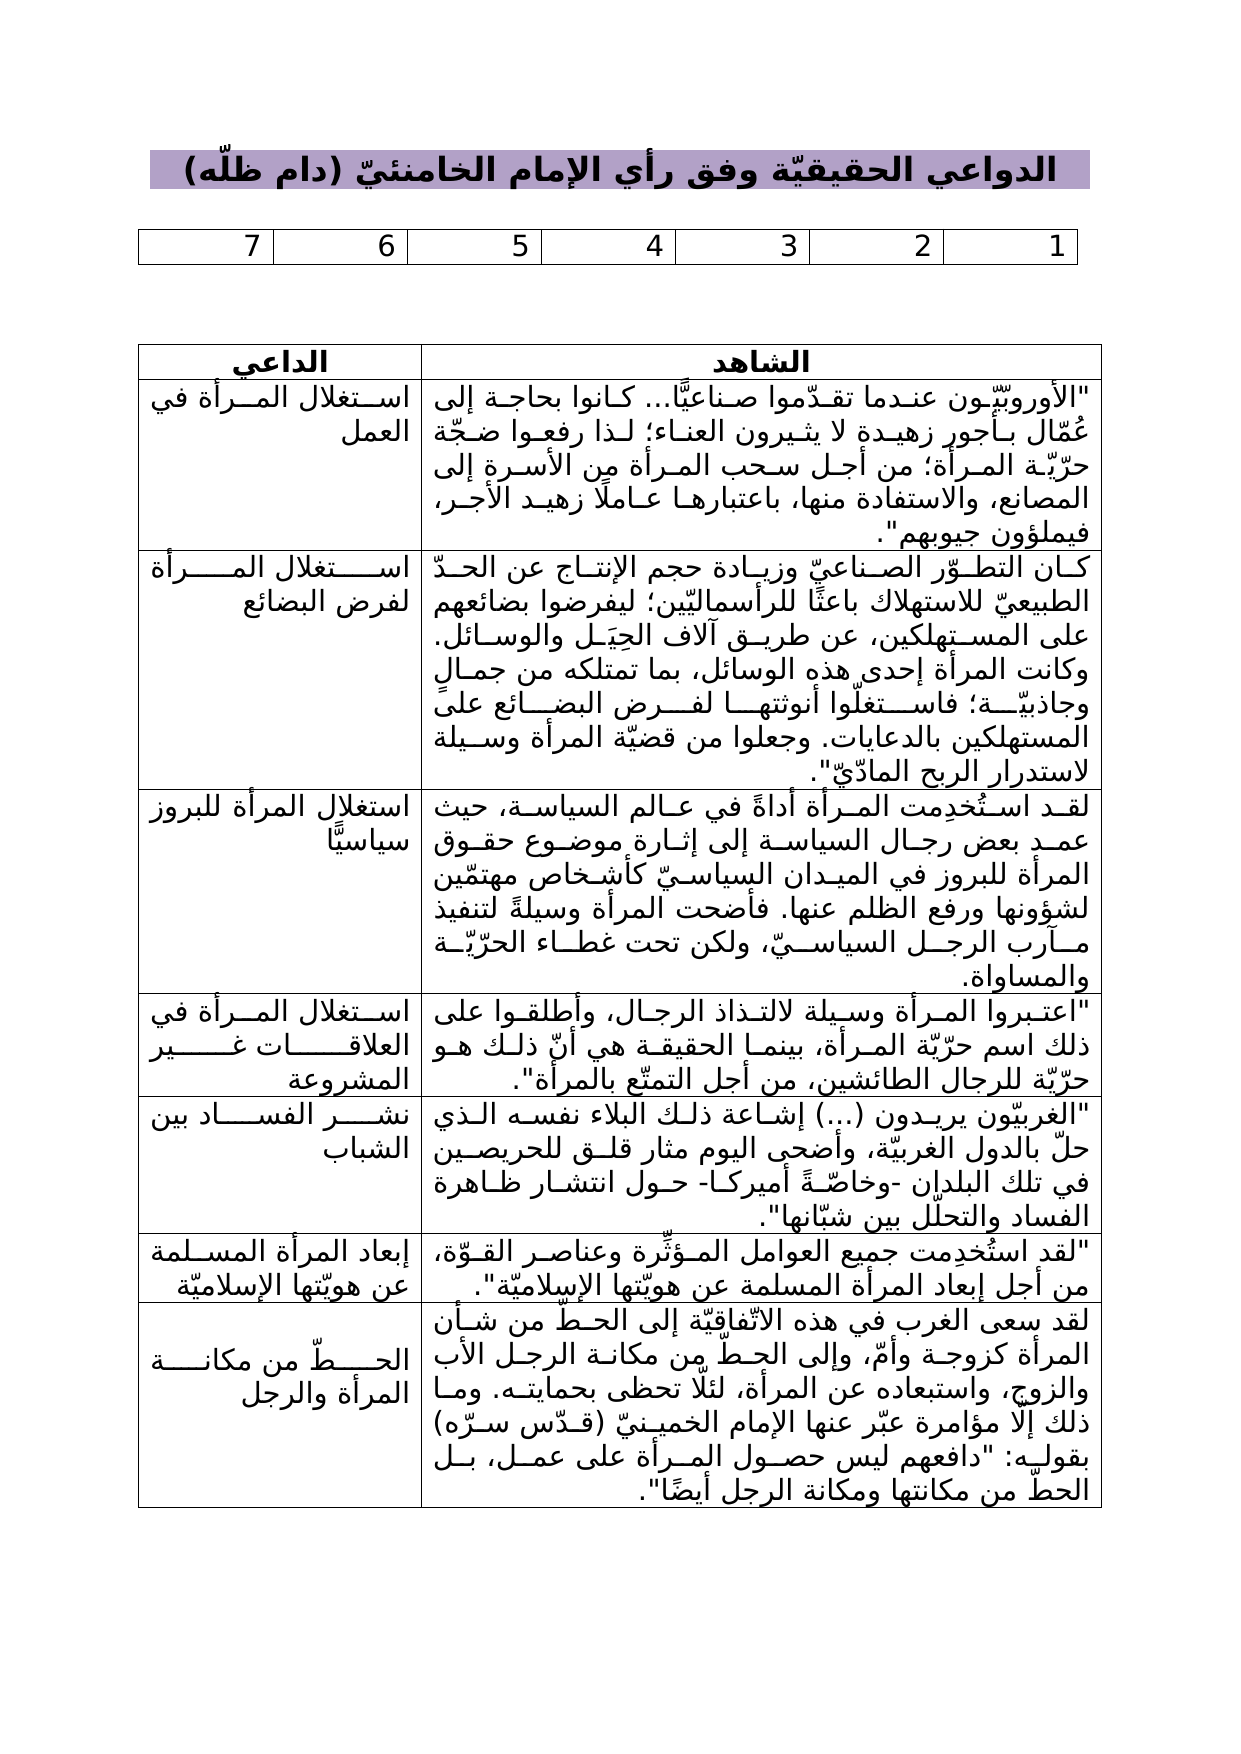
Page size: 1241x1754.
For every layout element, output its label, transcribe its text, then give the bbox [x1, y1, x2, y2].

table_cell استغلال المرأة للبروز سياسيًّا [139, 790, 421, 993]
table_header 1 [944, 230, 1077, 263]
table_header 4 [542, 230, 675, 263]
table_cell كان التطوّر الصناعيّ وزيادة حجم الإنتاج عن الحدّ الطبيعيّ للاستهلاك باعثًا للرأسماليّين؛ ليفرضوا بضائعهم على المستهلكين، عن طريق آلاف الحِيَل والوسائل. وكانت المرأة إحدى هذه الوسائل، بما تمتلكه من جمالٍ وجاذبيّة؛ فاستغلّوا أنوثتها لفرض البضائع على المستهلكين بالدعايات. وجعلوا من قضيّة المرأة وسيلة لاستدرار الربح المادّيّ". [422, 551, 1101, 788]
subtitle الدواعي الحقيقيّة وفق رأي الإمام الخامنئيّ (دام ظلّه) [150, 150, 1090, 189]
table_header 7 [139, 230, 273, 263]
table_header الشاهد [422, 345, 1101, 379]
table_cell "لقد استُخدِمت جميع العوامل المؤثِّرة وعناصر القوّة، من أجل إبعاد المرأة المسلمة عن هويّتها الإسلاميّة". [422, 1234, 1101, 1302]
table_cell لقد سعى الغرب في هذه الاتّفاقيّة إلى الحطّ من شأن المرأة كزوجة وأمّ، وإلى الحطّ من مكانة الرجل الأب والزوج، واستبعاده عن المرأة، لئلّا تحظى بحمايته. وما ذلك إلّا مؤامرة عبّر عنها الإمام الخمينيّ (قدّس سرّه) بقوله: "دافعهم ليس حصول المرأة على عمل، بل الحطّ من مكانتها ومكانة الرجل أيضًا". [422, 1303, 1101, 1507]
table_header 5 [408, 230, 541, 263]
table_cell "اعتبروا المرأة وسيلة لالتذاذ الرجال، وأطلقوا على ذلك اسم حرّيّة المرأة، بينما الحقيقة هي أنّ ذلك هو حرّيّة للرجال الطائشين، من أجل التمتّع بالمرأة". [422, 994, 1101, 1096]
table_header 6 [274, 230, 407, 263]
table_cell "الغربيّون يريدون (...) إشاعة ذلك البلاء نفسه الذي حلّ بالدول الغربيّة، وأضحى اليوم مثار قلق للحريصين في تلك البلدان -وخاصّةً أميركا- حول انتشار ظاهرة الفساد والتحلّل بين شبّانها". [422, 1097, 1101, 1233]
table_cell "الأوروبّيّون عندما تقدّموا صناعيًّا... كانوا بحاجة إلى عُمّال بأجور زهيدة لا يثيرون العناء؛ لذا رفعوا ضجّة حرّيّة المرأة؛ من أجل سحب المرأة من الأسرة إلى المصانع، والاستفادة منها، باعتبارها عاملًا زهيد الأجر، فيملؤون جيوبهم". [422, 380, 1101, 550]
table_header الداعي [139, 345, 421, 379]
table_header 2 [810, 230, 943, 263]
table_cell استغلال المرأة في العمل [139, 380, 421, 550]
table_cell لقد استُخدِمت المرأة أداةً في عالم السياسة، حيث عمد بعض رجال السياسة إلى إثارة موضوع حقوق المرأة للبروز في الميدان السياسيّ كأشخاص مهتمّين لشؤونها ورفع الظلم عنها. فأضحت المرأة وسيلةً لتنفيذ مآرب الرجل السياسيّ، ولكن تحت غطاء الحرّيّة والمساواة. [422, 790, 1101, 993]
table_cell استغلال المرأة لفرض البضائع [139, 551, 421, 788]
table_cell إبعاد المرأة المسلمة عن هويّتها الإسلاميّة [139, 1234, 421, 1302]
table_cell استغلال المرأة في العلاقات غير المشروعة [139, 994, 421, 1096]
table_cell الحطّ من مكانة المرأة والرجل [139, 1303, 421, 1507]
table_cell نشر الفساد بين الشباب [139, 1097, 421, 1233]
table_header 3 [676, 230, 809, 263]
